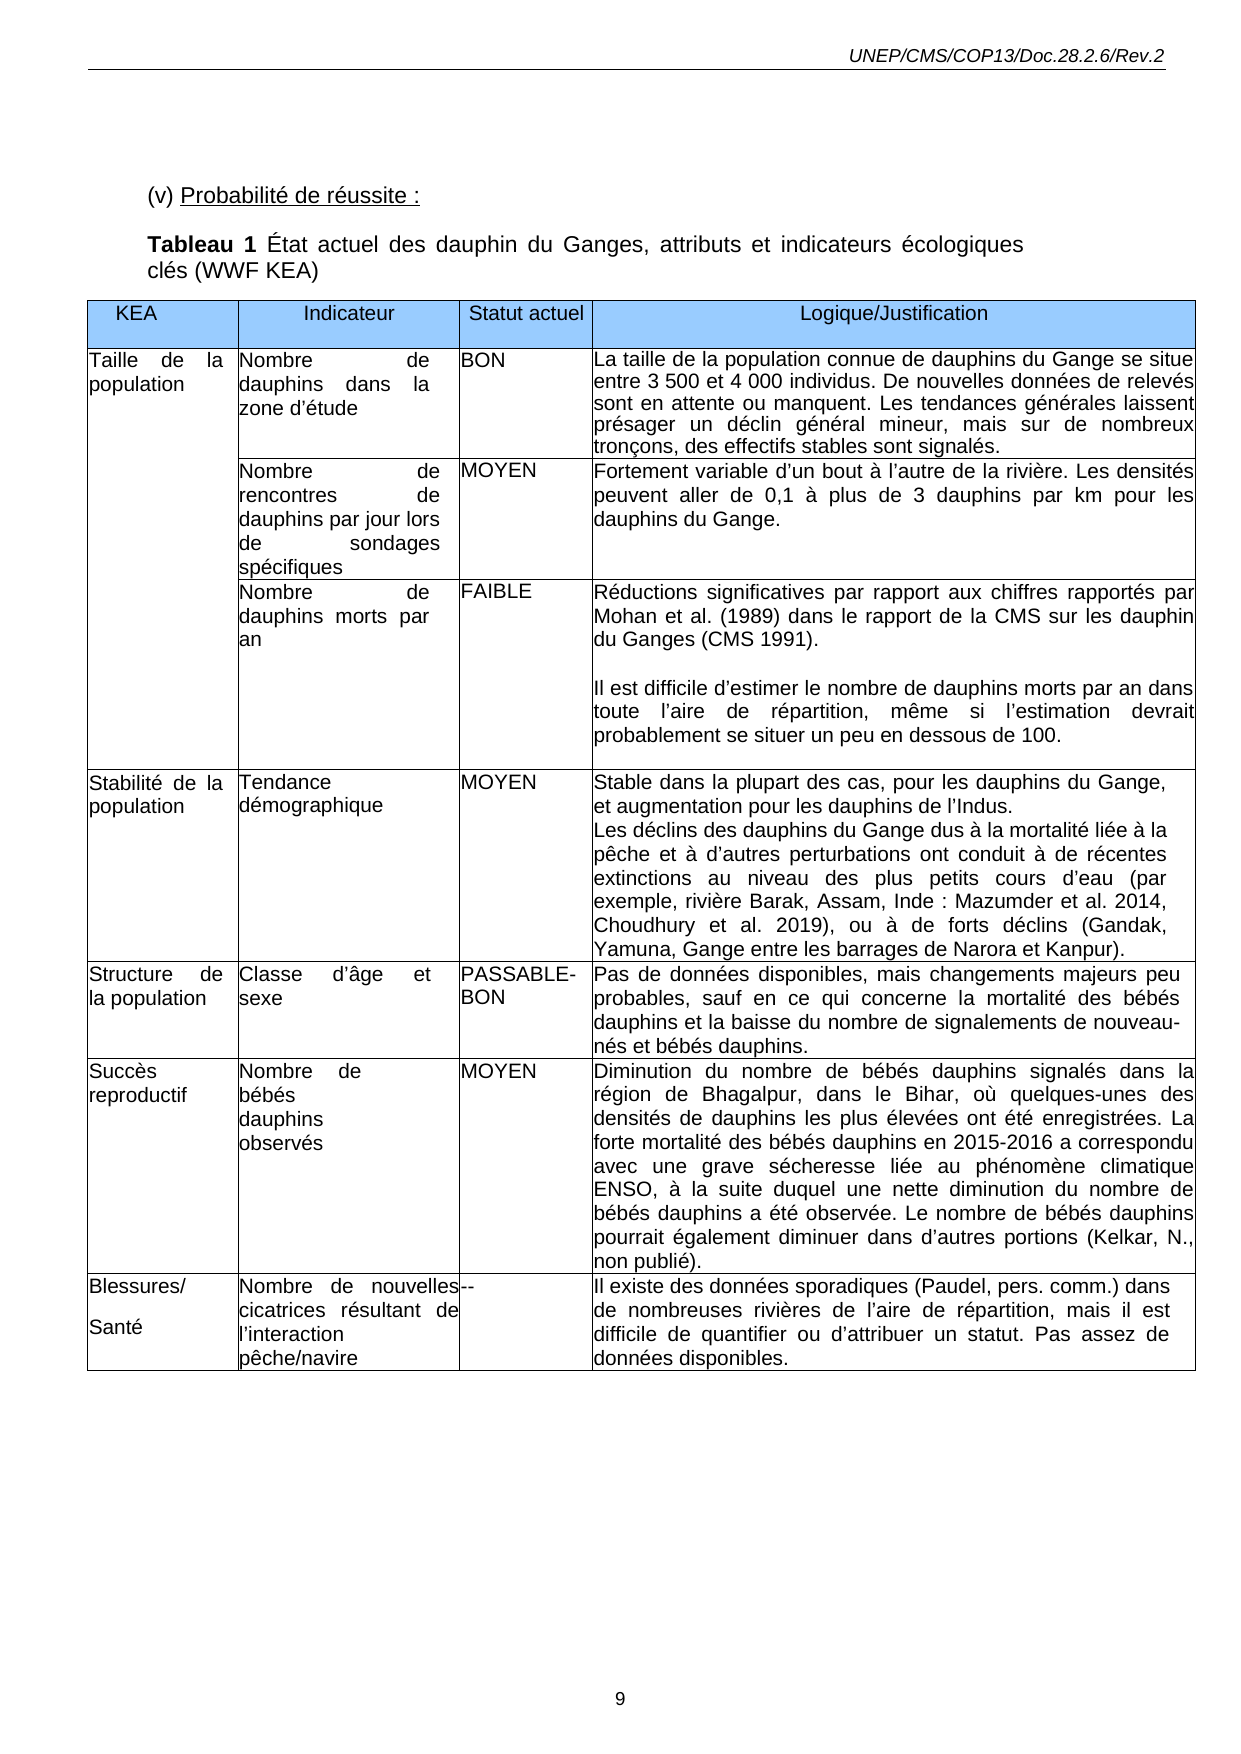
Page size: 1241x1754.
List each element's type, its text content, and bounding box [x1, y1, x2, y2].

table_header KEA [88, 301, 238, 348]
table_cell Réductions significatives par rapport aux chiffres rapportés par Mohan et al. (1989) dans le rapport de la CMS sur les dauphin du Ganges (CMS 1991). Il est difficile d’estimer le nombre de dauphins morts par an dans toute l’aire de répartition, même si l’estimation devrait probablement se situer un peu en dessous de 100. [593, 580, 1195, 769]
table_cell -- [460, 1274, 592, 1370]
table_cell Nombre de dauphins morts par an [239, 580, 459, 769]
table_cell BON [460, 349, 592, 458]
table_cell Nombre de dauphins dans la zone d’étude [239, 349, 459, 458]
table_cell Structure de la population [88, 962, 238, 1058]
table_cell PASSABLE-BON [460, 962, 592, 1058]
table_cell Nombre de bébés dauphins observés [239, 1059, 459, 1273]
table_cell MOYEN [460, 770, 592, 961]
table_header Logique/Justification [593, 301, 1195, 348]
table_cell MOYEN [460, 459, 592, 579]
table_cell Diminution du nombre de bébés dauphins signalés dans la région de Bhagalpur, dans le Bihar, où quelques-unes des densités de dauphins les plus élevées ont été enregistrées. La forte mortalité des bébés dauphins en 2015-2016 a correspondu avec une grave sécheresse liée au phénomène climatique ENSO, à la suite duquel une nette diminution du nombre de bébés dauphins a été observée. Le nombre de bébés dauphins pourrait également diminuer dans d’autres portions (Kelkar, N., non publié). [593, 1059, 1195, 1273]
table_cell Pas de données disponibles, mais changements majeurs peu probables, sauf en ce qui concerne la mortalité des bébés dauphins et la baisse du nombre de signalements de nouveau-nés et bébés dauphins. [593, 962, 1195, 1058]
table_cell Stable dans la plupart des cas, pour les dauphins du Gange, et augmentation pour les dauphins de l’Indus. Les déclins des dauphins du Gange dus à la mortalité liée à la pêche et à d’autres perturbations ont conduit à de récentes extinctions au niveau des plus petits cours d’eau (par exemple, rivière Barak, Assam, Inde : Mazumder et al. 2014, Choudhury et al. 2019), ou à de forts déclins (Gandak, Yamuna, Gange entre les barrages de Narora et Kanpur). [593, 770, 1195, 961]
table_cell MOYEN [460, 1059, 592, 1273]
table_cell La taille de la population connue de dauphins du Gange se situe entre 3 500 et 4 000 individus. De nouvelles données de relevés sont en attente ou manquent. Les tendances générales laissent présager un déclin général mineur, mais sur de nombreux tronçons, des effectifs stables sont signalés. [593, 349, 1195, 458]
table_cell Taille de la population [88, 349, 238, 769]
subtitle (v) Probabilité de réussite : [147, 180, 1093, 208]
table_header Indicateur [239, 301, 459, 348]
table_cell Classe d’âge et sexe [239, 962, 459, 1058]
table_cell FAIBLE [460, 580, 592, 769]
table_cell Nombre de rencontres de dauphins par jour lors de sondages spécifiques [239, 459, 459, 579]
table_cell Fortement variable d’un bout à l’autre de la rivière. Les densités peuvent aller de 0,1 à plus de 3 dauphins par km pour les dauphins du Gange. [593, 459, 1195, 579]
table_cell Blessures/ Santé [88, 1274, 238, 1370]
table_header Statut actuel [460, 301, 592, 348]
table_cell Nombre de nouvelles cicatrices résultant de l’interaction pêche/navire [239, 1274, 459, 1370]
text Tableau 1 État actuel des dauphin du Ganges, attributs et indicateurs écologiques clés (WWF KEA) [147, 231, 1024, 283]
table_cell Succès reproductif [88, 1059, 238, 1273]
table_cell Tendance démographique [239, 770, 459, 961]
table_cell Stabilité de la population [88, 770, 238, 961]
table_cell Il existe des données sporadiques (Paudel, pers. comm.) dans de nombreuses rivières de l’aire de répartition, mais il est difficile de quantifier ou d’attribuer un statut. Pas assez de données disponibles. [593, 1274, 1195, 1370]
